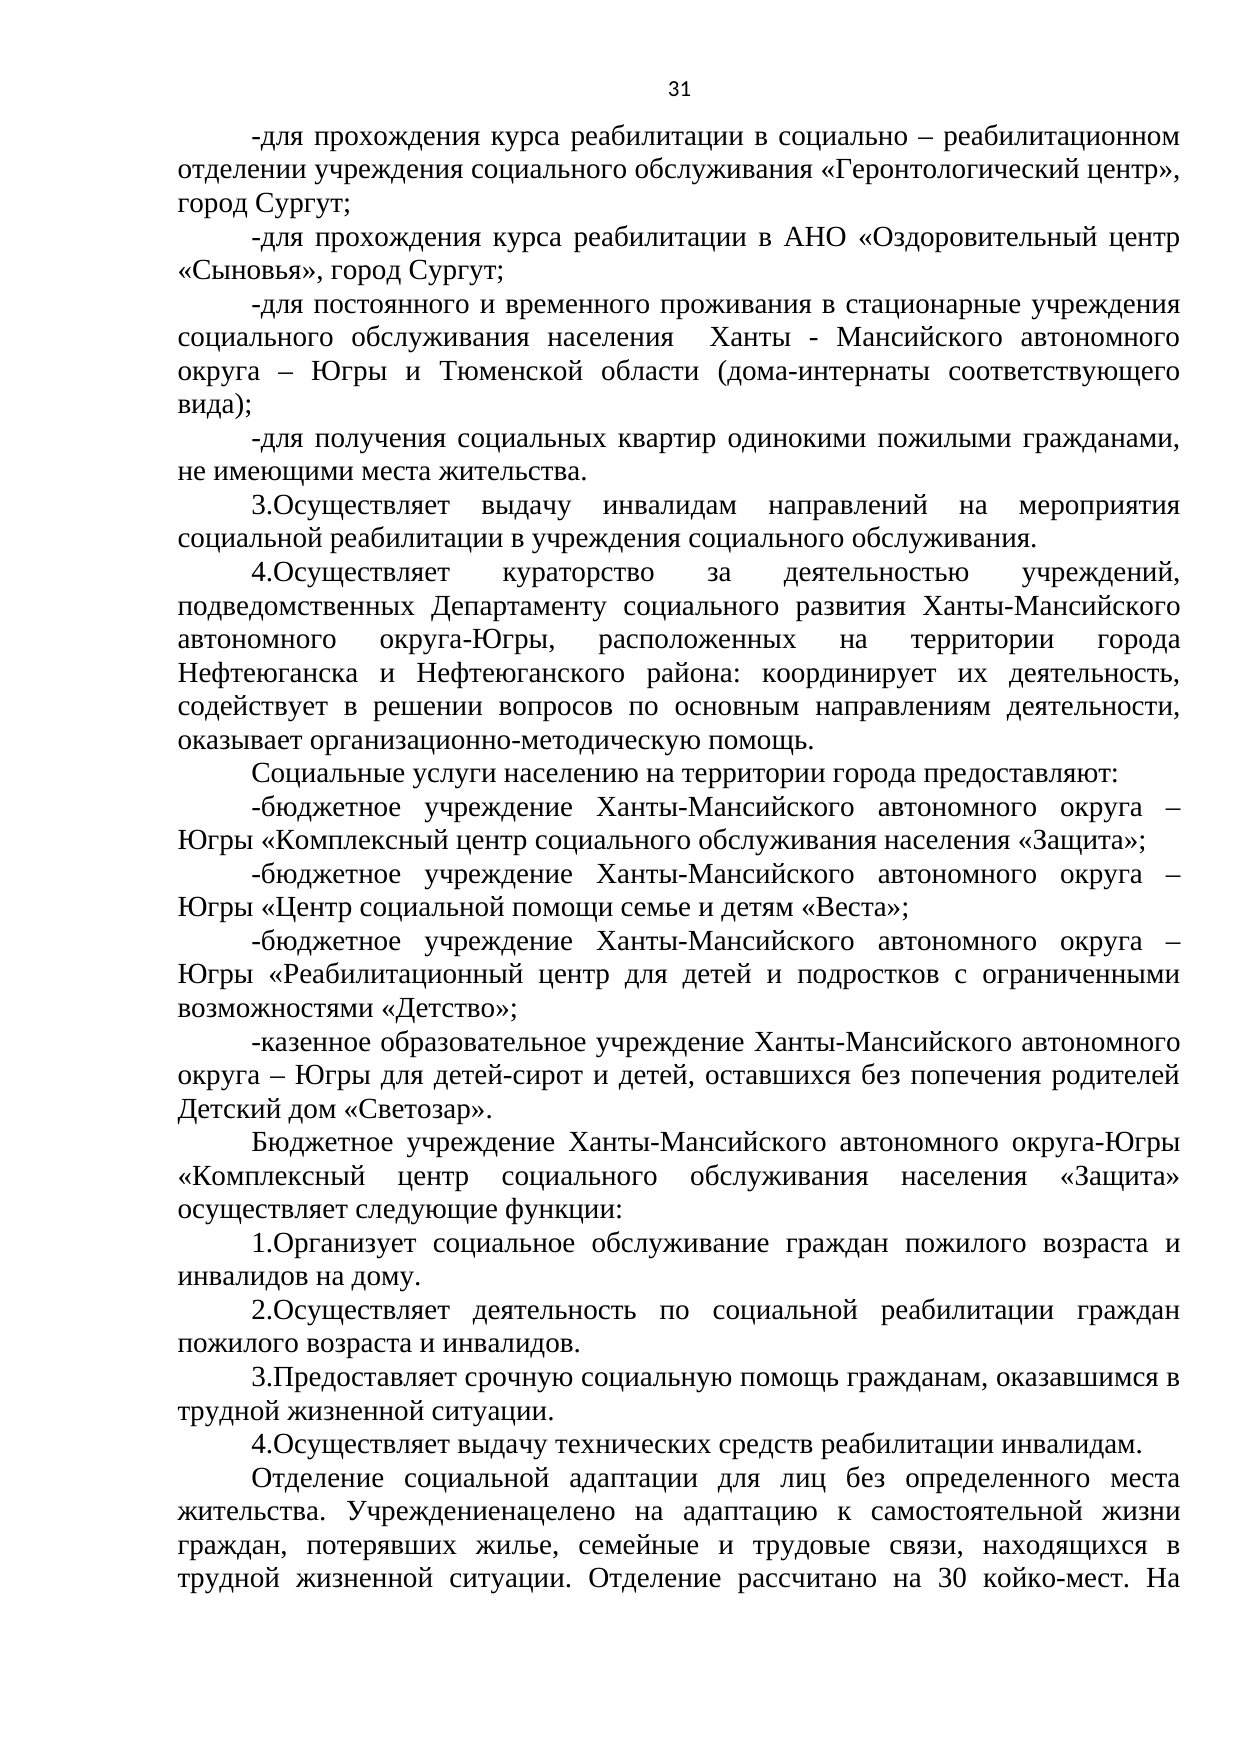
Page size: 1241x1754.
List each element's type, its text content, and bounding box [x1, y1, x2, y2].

text -бюджетное учреждение Ханты-Мансийского автономного округа – Югры «Центр социальной помощи семье и детям «Веста»; [177, 856, 1181, 923]
text 4.Осуществляет выдачу технических средств реабилитации инвалидам. [177, 1426, 1181, 1460]
text 3.Предоставляет срочную социальную помощь гражданам, оказавшимся в трудной жизненной ситуации. [177, 1359, 1181, 1426]
text Бюджетное учреждение Ханты-Мансийского автономного округа-Югры «Комплексный центр социального обслуживания населения «Защита» осуществляет следующие функции: [177, 1124, 1181, 1225]
text -казенное образовательное учреждение Ханты-Мансийского автономного округа – Югры для детей-сирот и детей, оставшихся без попечения родителей Детский дом «Светозар». [177, 1024, 1181, 1124]
text -бюджетное учреждение Ханты-Мансийского автономного округа – Югры «Комплексный центр социального обслуживания населения «Защита»; [177, 789, 1181, 856]
text 1.Организует социальное обслуживание граждан пожилого возраста и инвалидов на дому. [177, 1225, 1181, 1292]
text -бюджетное учреждение Ханты-Мансийского автономного округа – Югры «Реабилитационный центр для детей и подростков с ограниченными возможностями «Детство»; [177, 923, 1181, 1024]
text 2.Осуществляет деятельность по социальной реабилитации граждан пожилого возраста и инвалидов. [177, 1292, 1181, 1359]
text -для постоянного и временного проживания в стационарные учреждения социального обслуживания населения Ханты - Мансийского автономного округа – Югры и Тюменской области (дома-интернаты соответствующего вида); [177, 286, 1181, 420]
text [177, 1460, 1181, 1594]
text 4.Осуществляет кураторство за деятельностью учреждений, подведомственных Департаменту социального развития Ханты-Мансийского автономного округа-Югры, расположенных на территории города Нефтеюганска и Нефтеюганского района: координирует их деятельность, содействует в решении вопросов по основным направлениям деятельности, оказывает организационно-методическую помощь. [177, 554, 1181, 755]
text 3.Осуществляет выдачу инвалидам направлений на мероприятия социальной реабилитации в учреждения социального обслуживания. [177, 487, 1181, 554]
text -для получения социальных квартир одинокими пожилыми гражданами, не имеющими места жительства. [177, 420, 1181, 487]
text -для прохождения курса реабилитации в АНО «Оздоровительный центр «Сыновья», город Сургут; [177, 219, 1181, 286]
text -для прохождения курса реабилитации в социально – реабилитационном отделении учреждения социального обслуживания «Геронтологический центр», город Сургут; [177, 118, 1181, 219]
text Социальные услуги населению на территории города предоставляют: [177, 755, 1181, 789]
